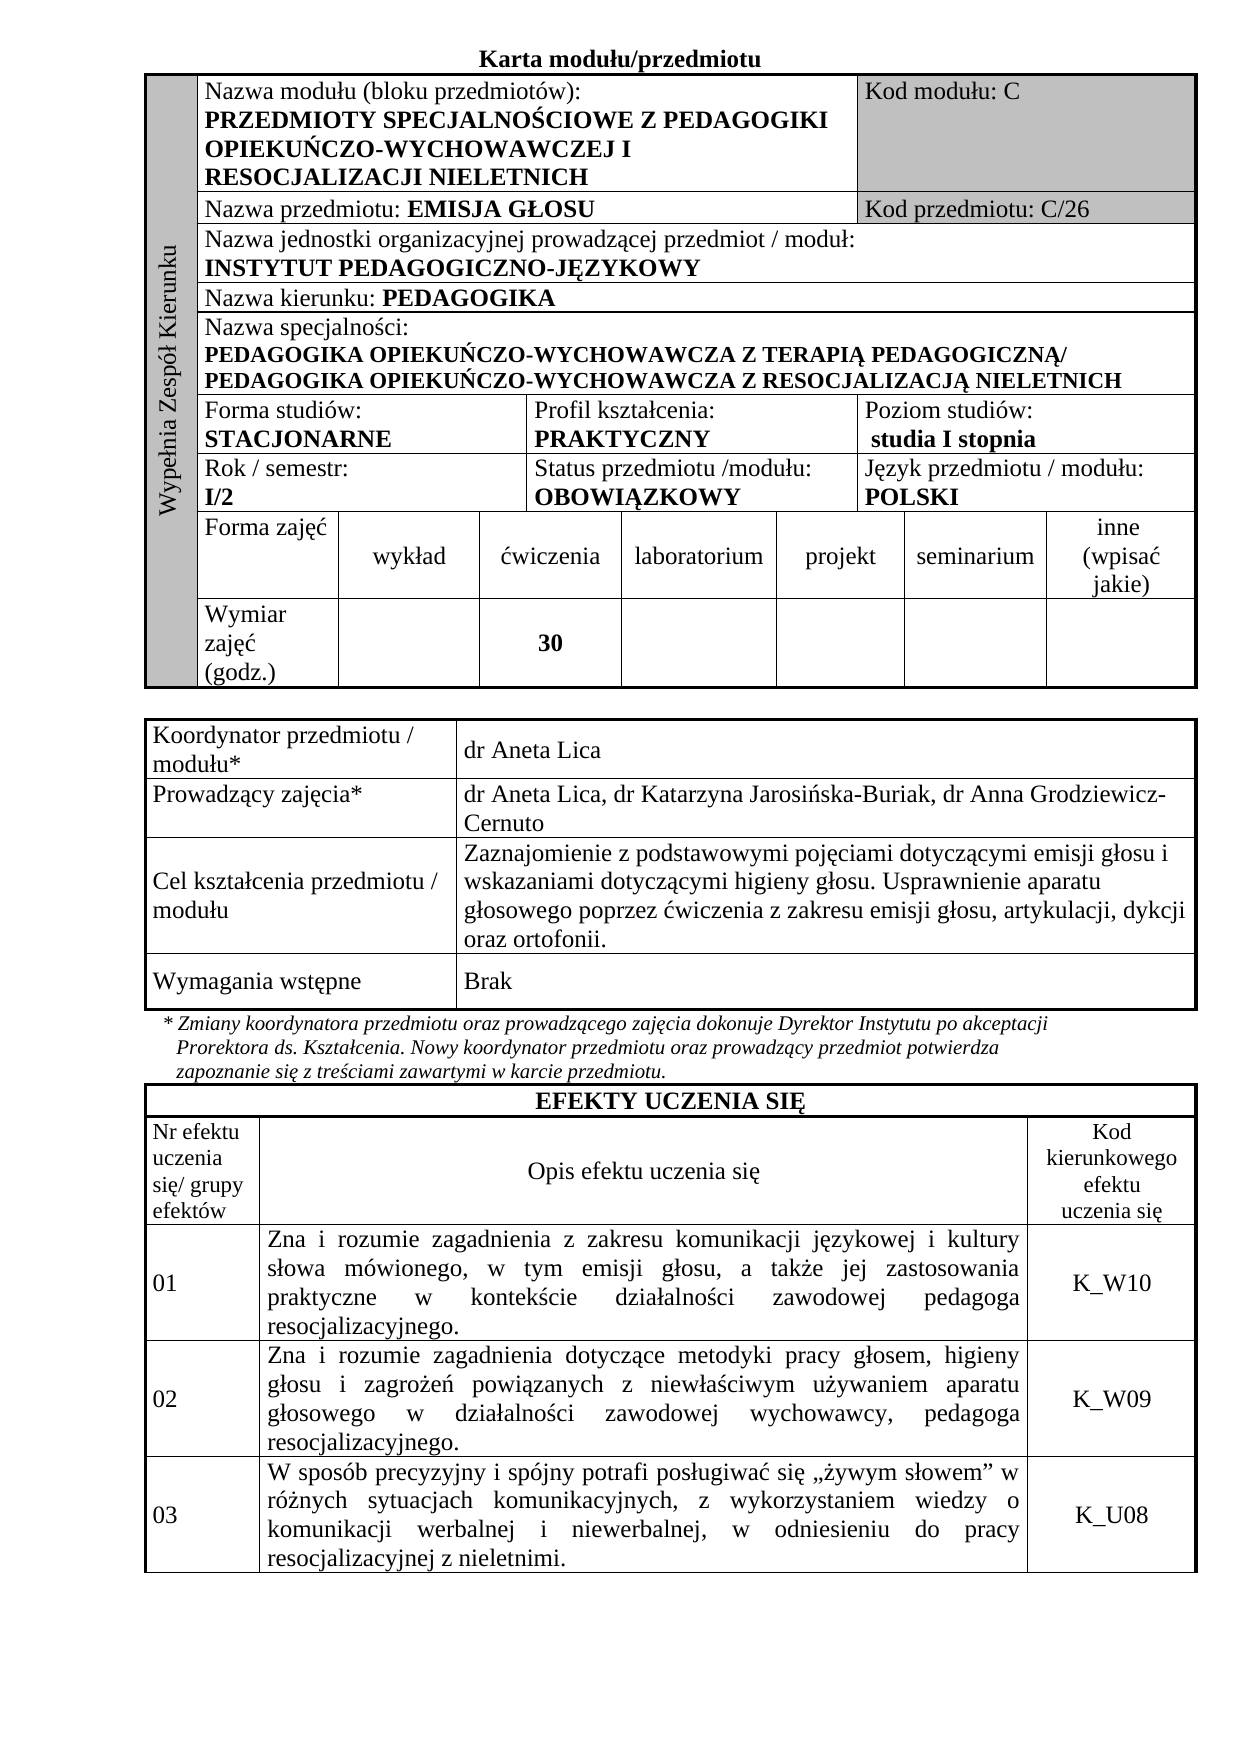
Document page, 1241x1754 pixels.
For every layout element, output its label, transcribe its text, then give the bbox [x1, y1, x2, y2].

table_header Kod modułu: C [858, 76, 1194, 191]
table_cell Rok / semestr: I/2 [198, 454, 526, 511]
table_header Koordynator przedmiotu / modułu* [147, 721, 456, 778]
table_cell Zna i rozumie zagadnienia dotyczące metodyki pracy głosem, higieny głosu i zagrożeń powiązanych z niewłaściwym używaniem aparatu głosowego w działalności zawodowej wychowawcy, pedagoga resocjalizacyjnego. [260, 1341, 1027, 1456]
table_cell Brak [457, 954, 1194, 1007]
table_cell [1047, 599, 1194, 686]
table_cell Poziom studiów: studia I stopnia [858, 395, 1194, 452]
table_cell wykład [339, 512, 479, 598]
text * Zmiany koordynatora przedmiotu oraz prowadzącego zajęcia dokonuje Dyrektor Instytutu po akceptacji Prorektora ds. Kształcenia. Nowy koordynator przedmiotu oraz prowadzący przedmiot potwierdza zapoznanie się z treściami zawartymi w karcie przedmiotu. [162, 1011, 1066, 1083]
table_cell K_W10 [1028, 1225, 1194, 1339]
table_cell Kod kierunkowego efektu uczenia się [1028, 1118, 1194, 1223]
table_cell Zaznajomienie z podstawowymi pojęciami dotyczącymi emisji głosu i wskazaniami dotyczącymi higieny głosu. Usprawnienie aparatu głosowego poprzez ćwiczenia z zakresu emisji głosu, artykulacji, dykcji oraz ortofonii. [457, 838, 1194, 953]
table_cell Cel kształcenia przedmiotu / modułu [147, 838, 456, 953]
table_cell K_U08 [1028, 1457, 1194, 1572]
table_cell Kod przedmiotu: C/26 [858, 192, 1194, 223]
table_cell Nazwa specjalności: PEDAGOGIKA OPIEKUŃCZO-WYCHOWAWCZA Z TERAPIĄ PEDAGOGICZNĄ/ PEDAGOGIKA OPIEKUŃCZO-WYCHOWAWCZA Z RESOCJALIZACJĄ NIELETNICH [198, 313, 1194, 394]
table_cell [777, 599, 904, 686]
table_cell [905, 599, 1046, 686]
table_cell Forma zajęć [198, 512, 338, 598]
table_header EFEKTY UCZENIA SIĘ [147, 1086, 1194, 1115]
subtitle Karta modułu/przedmiotu [148, 44, 1093, 73]
table_cell Prowadzący zajęcia* [147, 779, 456, 837]
table_cell K_W09 [1028, 1341, 1194, 1456]
table_cell seminarium [905, 512, 1046, 598]
table_cell 30 [480, 599, 621, 686]
table_cell Profil kształcenia: PRAKTYCZNY [527, 395, 857, 452]
table_cell [339, 599, 479, 686]
table_cell Nr efektu uczenia się/ grupy efektów [147, 1118, 259, 1223]
table_cell Język przedmiotu / modułu: POLSKI [858, 454, 1194, 511]
table_cell W sposób precyzyjny i spójny potrafi posługiwać się „żywym słowem” w różnych sytuacjach komunikacyjnych, z wykorzystaniem wiedzy o komunikacji werbalnej i niewerbalnej, w odniesieniu do pracy resocjalizacyjnej z nieletnimi. [260, 1457, 1027, 1572]
table_cell Nazwa jednostki organizacyjnej prowadzącej przedmiot / moduł: INSTYTUT PEDAGOGICZNO-JĘZYKOWY [198, 224, 1194, 282]
table_cell Nazwa przedmiotu: EMISJA GŁOSU [198, 192, 857, 223]
table_header dr Aneta Lica [457, 721, 1194, 778]
table_cell Wymagania wstępne [147, 954, 456, 1007]
table_cell 02 [147, 1341, 259, 1456]
table_cell laboratorium [622, 512, 776, 598]
table_header Wypełnia Zespół Kierunku [147, 76, 197, 686]
table_cell 01 [147, 1225, 259, 1339]
table_header Nazwa modułu (bloku przedmiotów): PRZEDMIOTY SPECJALNOŚCIOWE Z PEDAGOGIKI OPIEKUŃCZO-WYCHOWAWCZEJ I RESOCJALIZACJI NIELETNICH [198, 76, 857, 191]
table_cell Status przedmiotu /modułu: OBOWIĄZKOWY [527, 454, 857, 511]
table_cell Nazwa kierunku: PEDAGOGIKA [198, 283, 1194, 311]
table_cell [622, 599, 776, 686]
table_cell inne (wpisać jakie) [1047, 512, 1194, 598]
table_cell Forma studiów: STACJONARNE [198, 395, 526, 452]
table_cell Zna i rozumie zagadnienia z zakresu komunikacji językowej i kultury słowa mówionego, w tym emisji głosu, a także jej zastosowania praktyczne w kontekście działalności zawodowej pedagoga resocjalizacyjnego. [260, 1225, 1027, 1339]
table_cell Opis efektu uczenia się [260, 1118, 1027, 1223]
table_cell dr Aneta Lica, dr Katarzyna Jarosińska-Buriak, dr Anna Grodziewicz-Cernuto [457, 779, 1194, 837]
table_cell projekt [777, 512, 904, 598]
table_cell 03 [147, 1457, 259, 1572]
table_cell Wymiar zajęć (godz.) [198, 599, 338, 686]
table_cell ćwiczenia [480, 512, 621, 598]
